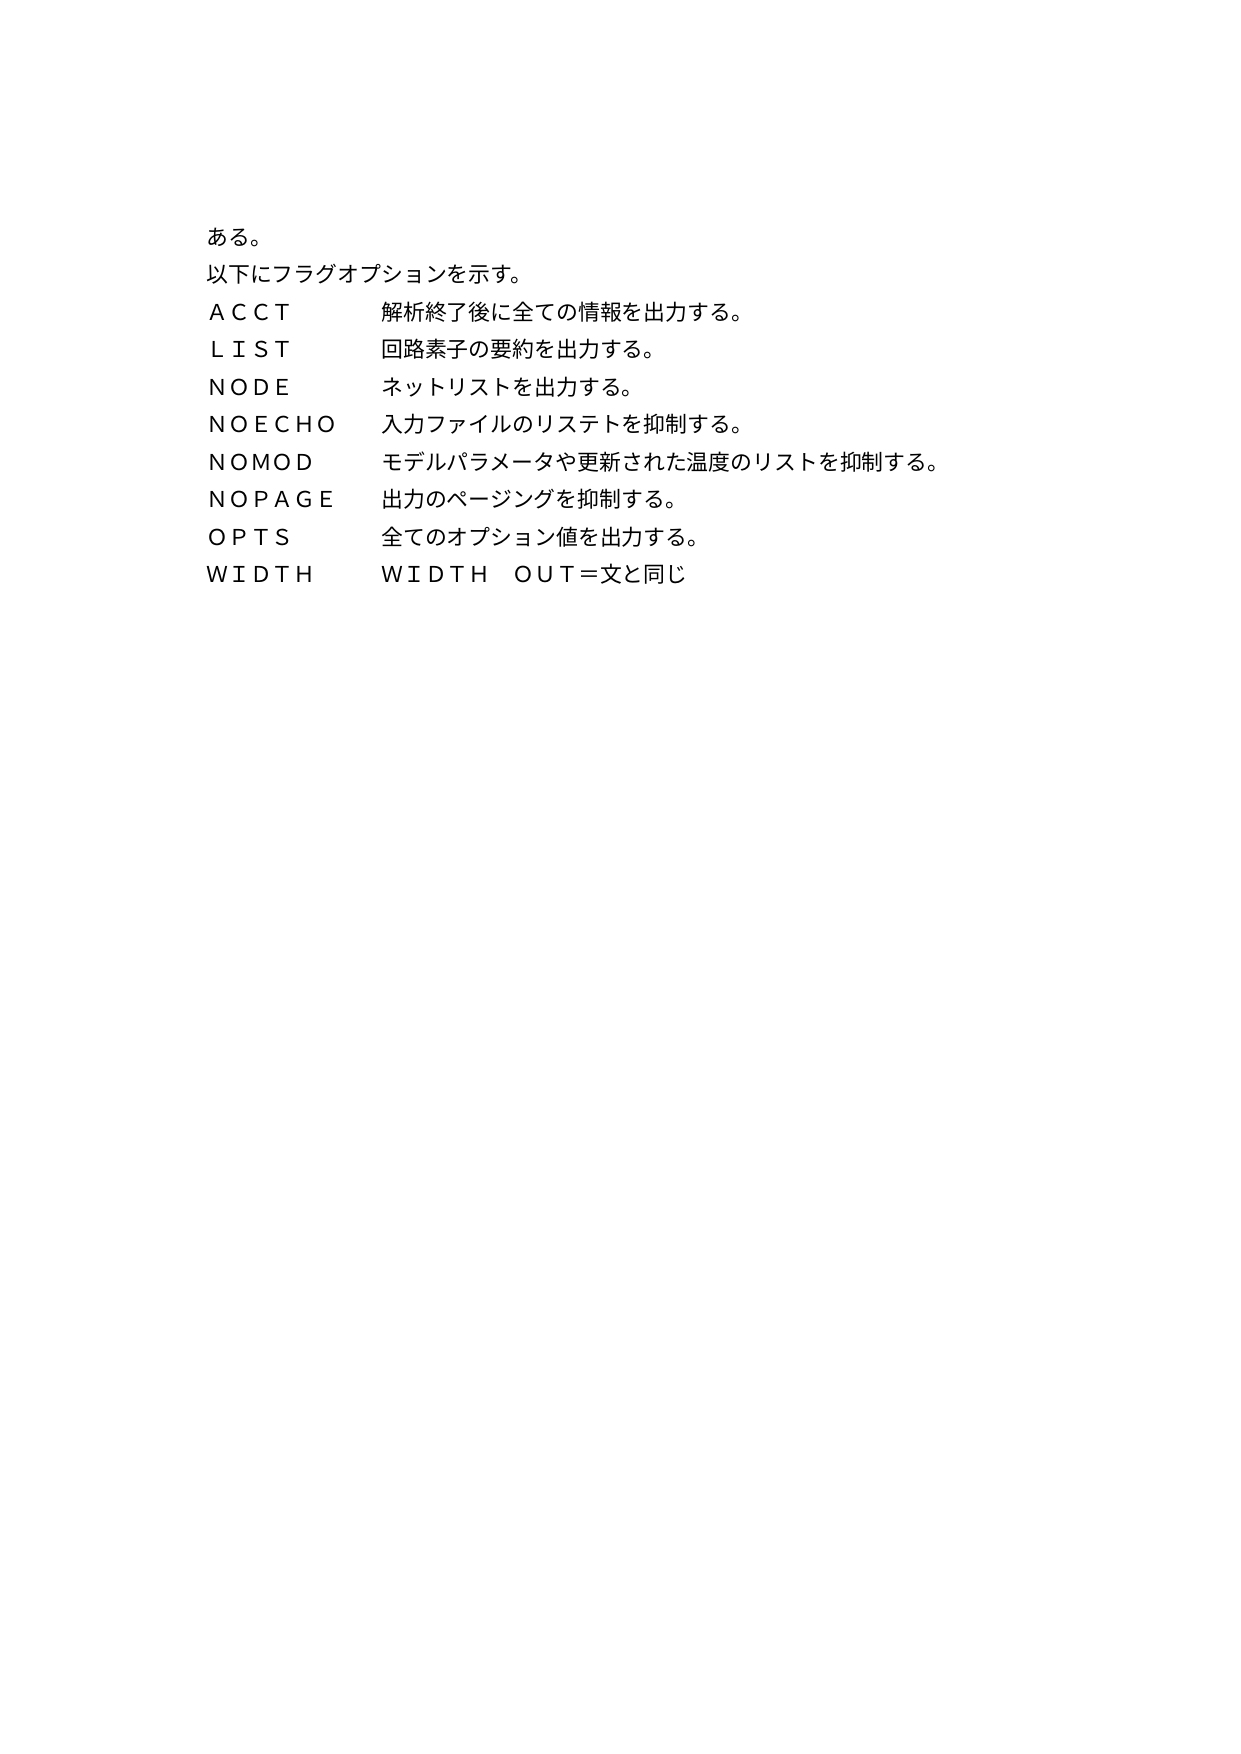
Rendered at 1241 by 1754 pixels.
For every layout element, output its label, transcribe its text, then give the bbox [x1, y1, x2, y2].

text ＮＯＥＣＨＯ 入力ファイルのリステトを抑制する。 [206, 404, 1034, 442]
text ＮＯＭＯＤ モデルパラメータや更新された温度のリストを抑制する。 [206, 442, 1034, 479]
text ＷＩＤＴＨ ＷＩＤＴＨ ＯＵＴ＝文と同じ [206, 554, 1034, 592]
text ある。 [206, 217, 1034, 254]
text ＯＰＴＳ 全てのオプション値を出力する。 [206, 517, 1034, 554]
text 以下にフラグオプションを示す。 [206, 254, 1034, 292]
text ＮＯＤＥ ネットリストを出力する。 [206, 367, 1034, 404]
text ＡＣＣＴ 解析終了後に全ての情報を出力する。 [206, 292, 1034, 329]
text ＬＩＳＴ 回路素子の要約を出力する。 [206, 329, 1034, 367]
text ＮＯＰＡＧＥ 出力のページングを抑制する。 [206, 479, 1034, 517]
